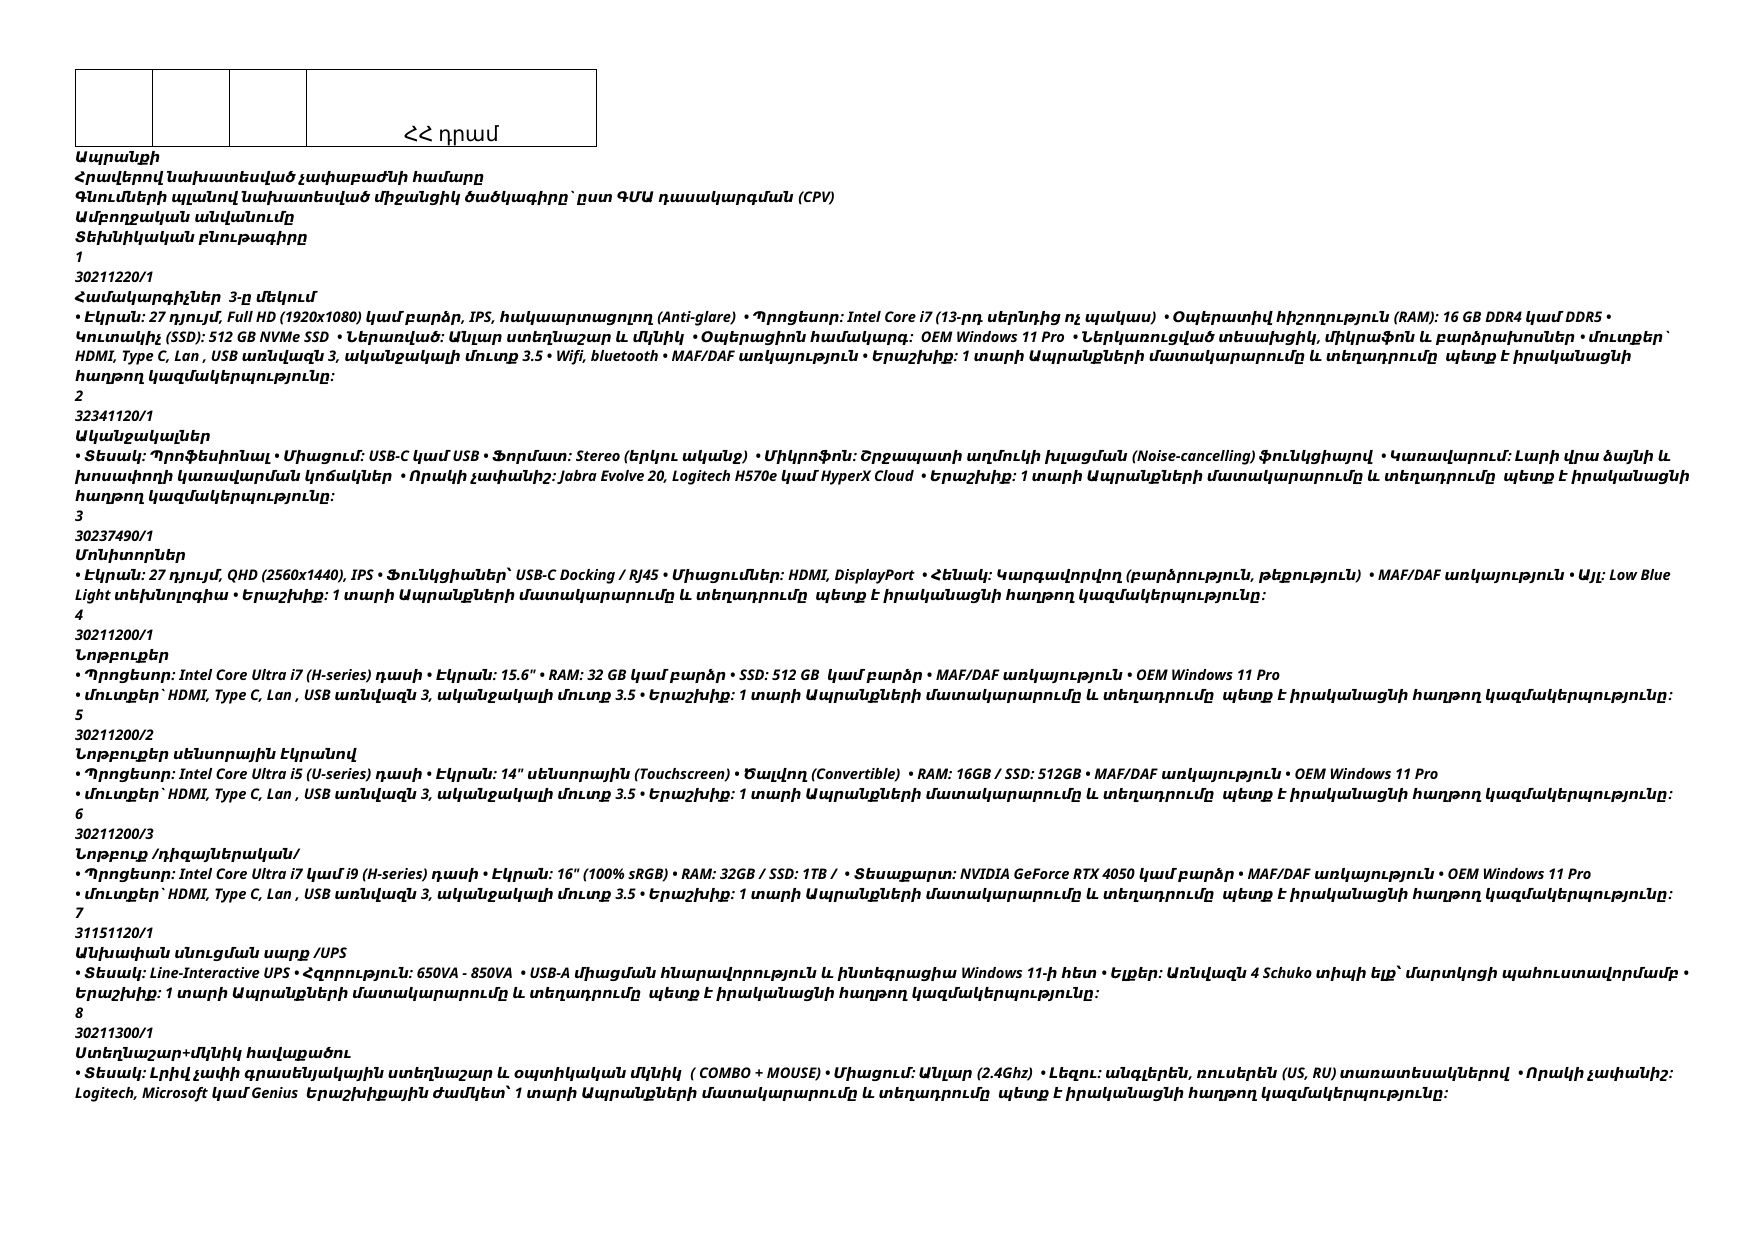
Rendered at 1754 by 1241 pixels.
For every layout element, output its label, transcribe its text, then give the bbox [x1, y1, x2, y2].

text ՀՀ դրամ [317, 70, 585, 146]
